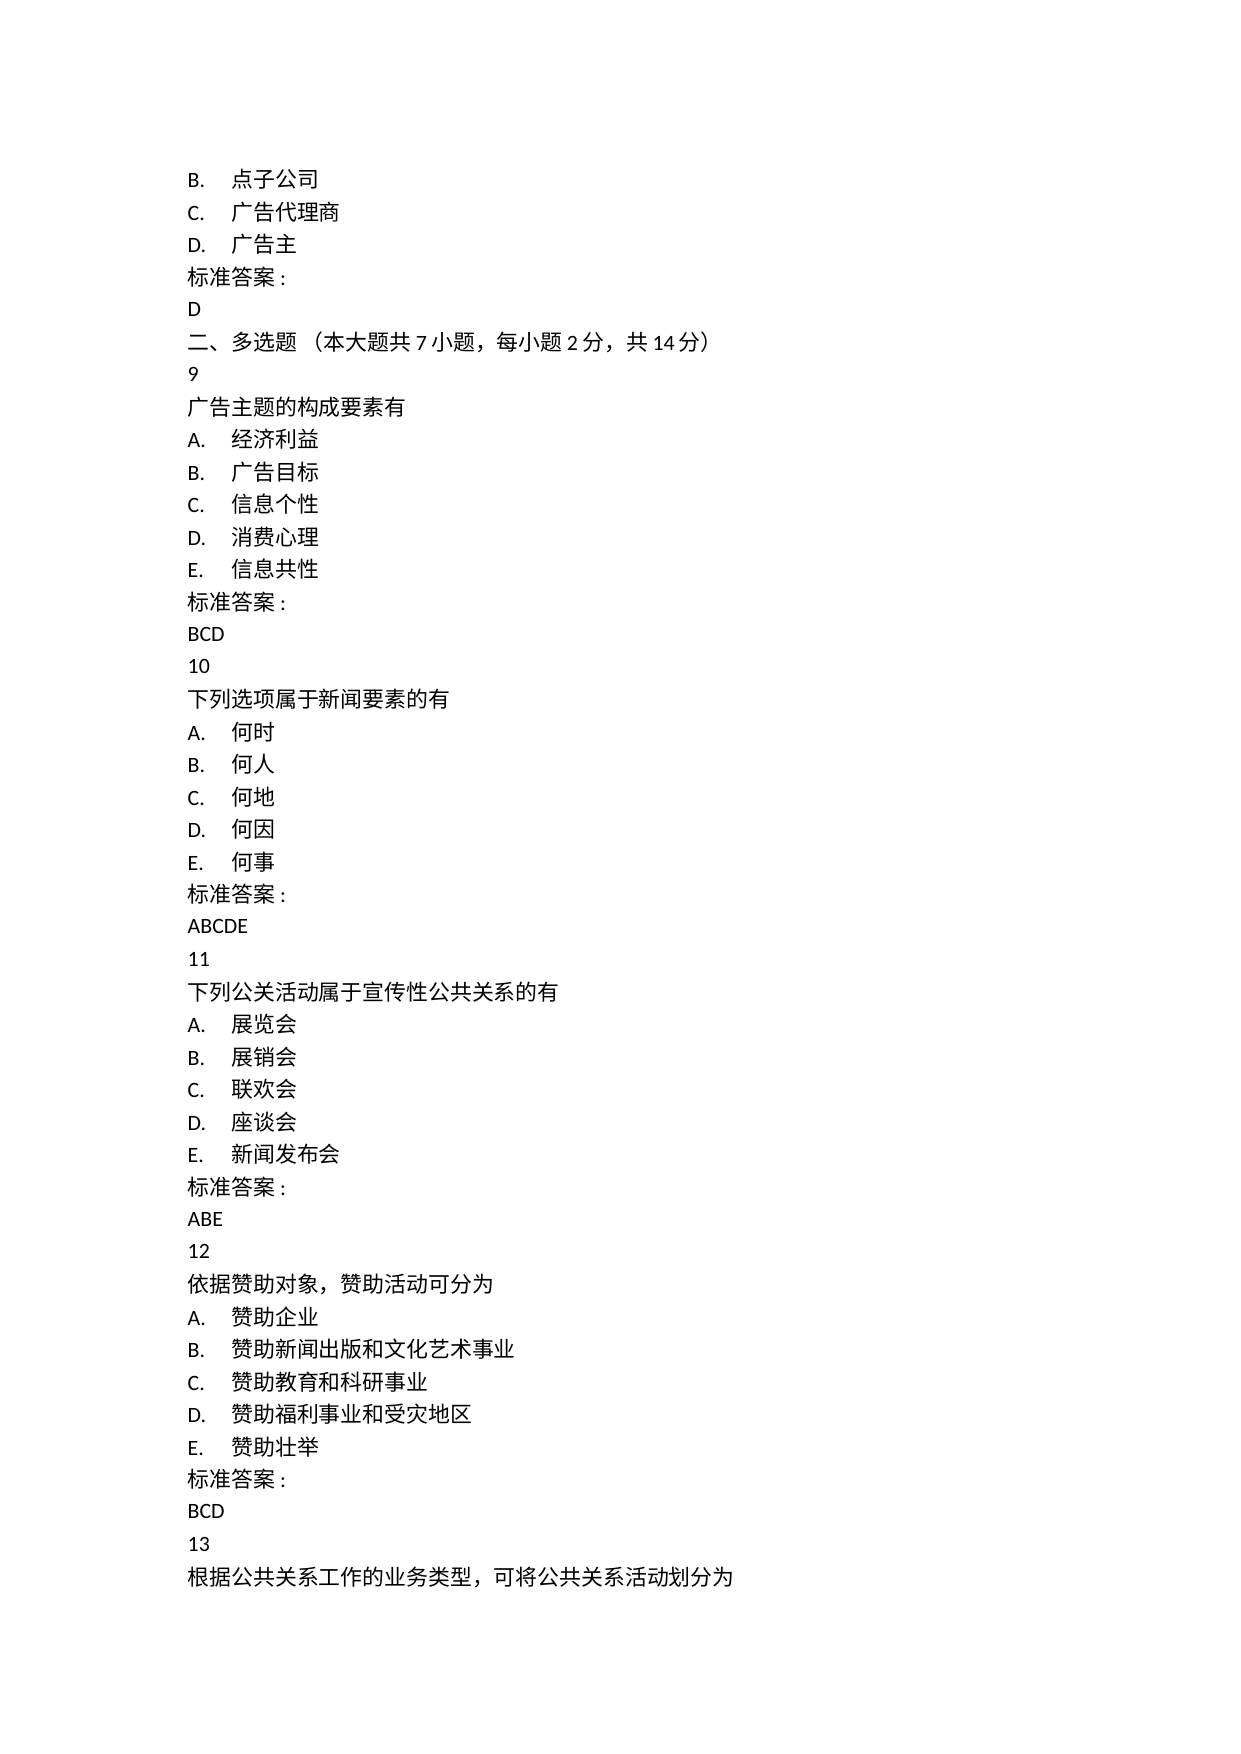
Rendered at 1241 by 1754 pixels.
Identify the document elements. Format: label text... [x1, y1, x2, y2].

text D. 赞助福利事业和受灾地区 [187, 1397, 1053, 1429]
text A. 何时 [187, 714, 1053, 747]
text 根据公共关系工作的业务类型，可将公共关系活动划分为 [187, 1559, 1053, 1592]
text B. 展销会 [187, 1039, 1053, 1072]
text 标准答案 : [187, 1462, 1053, 1494]
text 下列公关活动属于宣传性公共关系的有 [187, 974, 1053, 1007]
text E. 何事 [187, 844, 1053, 877]
text E. 赞助壮举 [187, 1429, 1053, 1462]
text 下列选项属于新闻要素的有 [187, 682, 1053, 714]
text 广告主题的构成要素有 [187, 389, 1053, 422]
text 13 [187, 1527, 1053, 1559]
text A. 经济利益 [187, 422, 1053, 454]
text A. 赞助企业 [187, 1299, 1053, 1332]
text 标准答案 : [187, 1169, 1053, 1202]
text D [187, 292, 1053, 324]
text C. 何地 [187, 779, 1053, 812]
text C. 赞助教育和科研事业 [187, 1364, 1053, 1397]
text D. 何因 [187, 812, 1053, 844]
text C. 信息个性 [187, 487, 1053, 519]
text C. 联欢会 [187, 1072, 1053, 1104]
text ABE [187, 1202, 1053, 1234]
text 标准答案 : [187, 877, 1053, 909]
text D. 消费心理 [187, 519, 1053, 552]
text 9 [187, 357, 1053, 389]
text 标准答案 : [187, 259, 1053, 292]
text 10 [187, 649, 1053, 682]
text ABCDE [187, 909, 1053, 942]
text A. 展览会 [187, 1007, 1053, 1039]
text 二、多选题 （本大题共7小题，每小题2分，共14分） [187, 324, 1053, 357]
text E. 信息共性 [187, 552, 1053, 584]
text 标准答案 : [187, 584, 1053, 617]
text D. 座谈会 [187, 1104, 1053, 1137]
text E. 新闻发布会 [187, 1137, 1053, 1169]
text B. 赞助新闻出版和文化艺术事业 [187, 1332, 1053, 1364]
text D. 广告主 [187, 227, 1053, 259]
text B. 何人 [187, 747, 1053, 779]
text BCD [187, 1494, 1053, 1527]
text C. 广告代理商 [187, 194, 1053, 227]
text 依据赞助对象，赞助活动可分为 [187, 1267, 1053, 1299]
text B. 广告目标 [187, 454, 1053, 487]
text 11 [187, 942, 1053, 974]
text B. 点子公司 [187, 162, 1053, 194]
text 12 [187, 1234, 1053, 1267]
text BCD [187, 617, 1053, 649]
